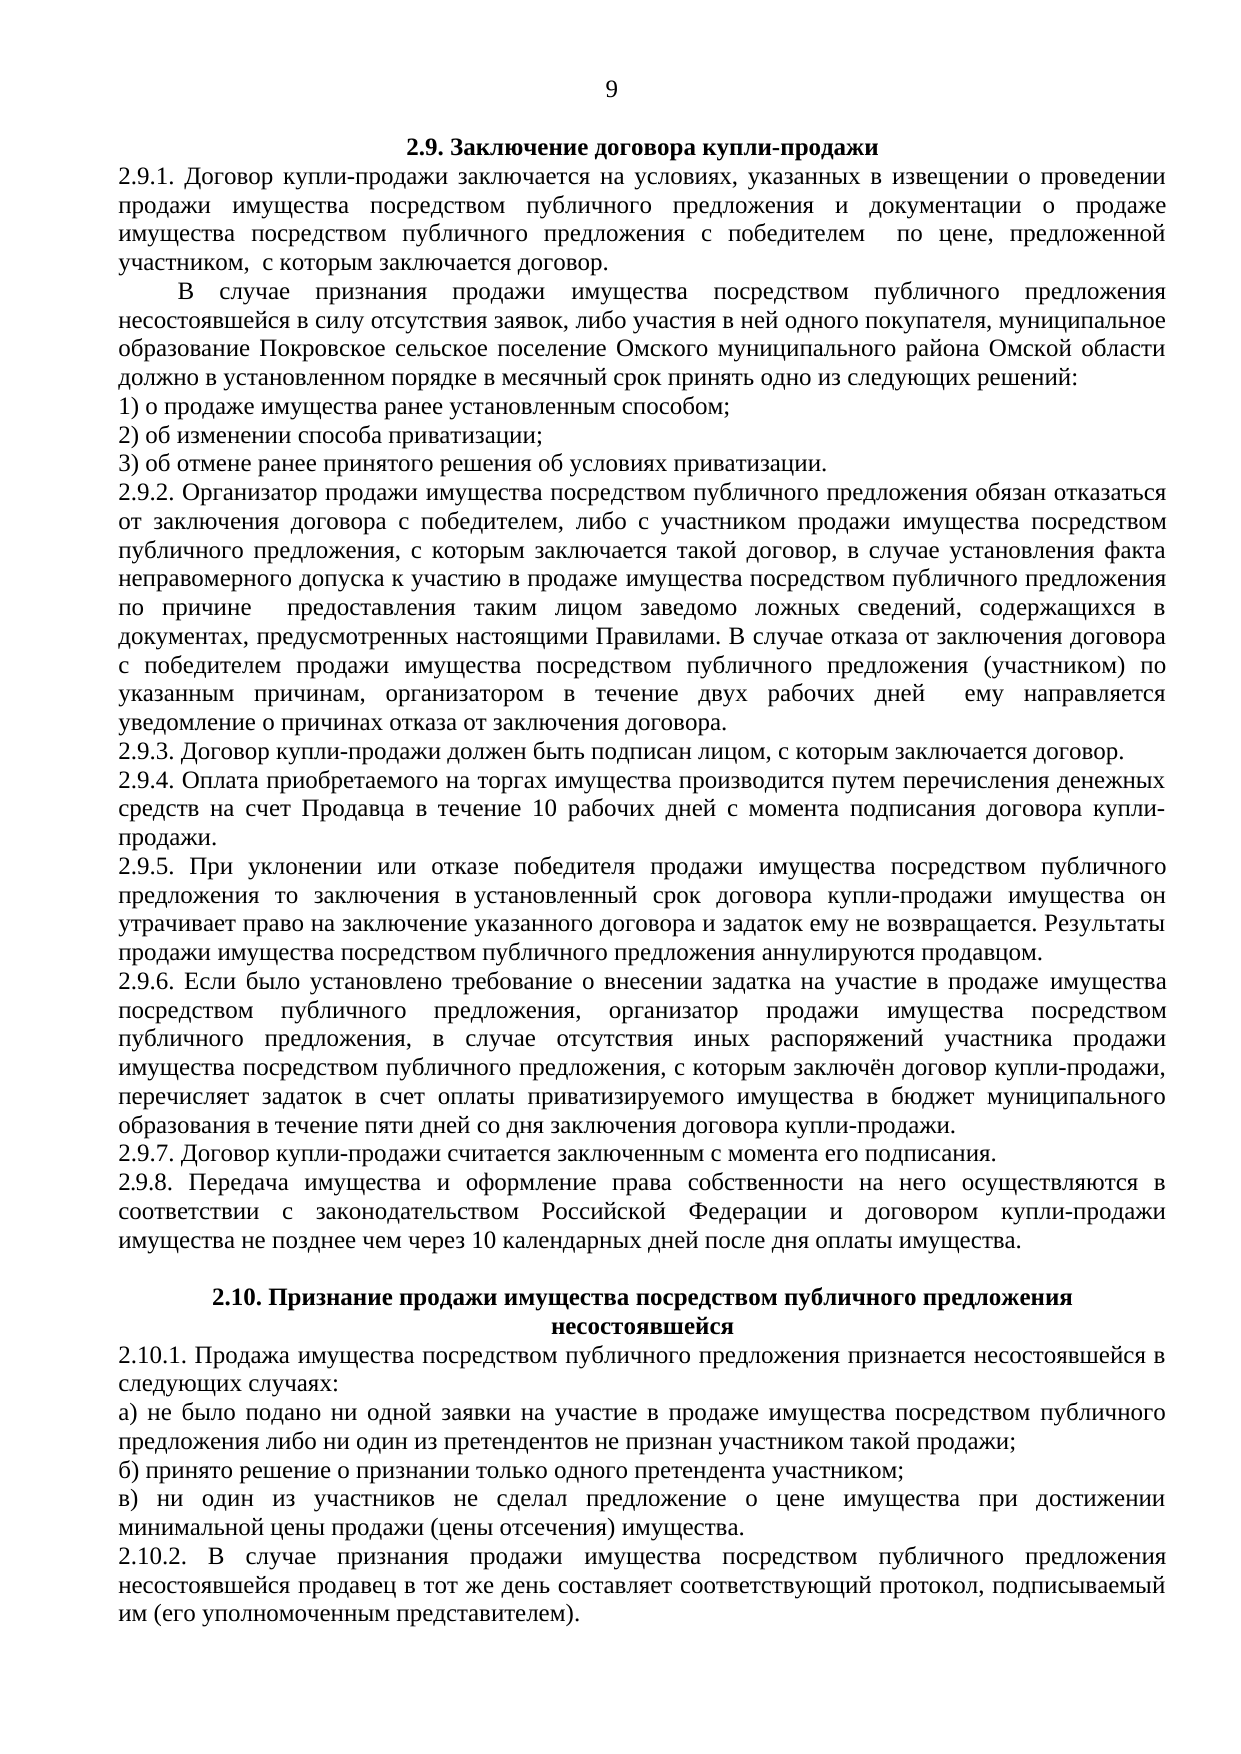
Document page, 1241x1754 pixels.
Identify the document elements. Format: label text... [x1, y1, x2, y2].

text 3) об отмене ранее принятого решения об условиях приватизации. [118, 448, 1167, 477]
text 2.9.1. Договор купли-продажи заключается на условиях, указанных в извещении о проведении продажи имущества посредством публичного предложения и документации о продаже имущества посредством публичного предложения с победителем по цене, предложенной участником, с которым заключается договор. [118, 161, 1167, 276]
text В случае признания продажи имущества посредством публичного предложения несостоявшейся в силу отсутствия заявок, либо участия в ней одного покупателя, муниципальное образование Покровское сельское поселение Омского муниципального района Омской области должно в установленном порядке в месячный срок принять одно из следующих решений: [118, 276, 1167, 391]
text 2.9.7. Договор купли-продажи считается заключенным с момента его подписания. [118, 1138, 1167, 1167]
text 2.10. Признание продажи имущества посредством публичного предложения несостоявшейся [118, 1282, 1167, 1340]
text в) ни один из участников не сделал предложение о цене имущества при достижении минимальной цены продажи (цены отсечения) имущества. [118, 1483, 1167, 1541]
text 2) об изменении способа приватизации; [118, 420, 1167, 448]
text 2.10.1. Продажа имущества посредством публичного предложения признается несостоявшейся в следующих случаях: [118, 1340, 1167, 1397]
text 2.9.4. Оплата приобретаемого на торгах имущества производится путем перечисления денежных средств на счет Продавца в течение 10 рабочих дней с момента подписания договора купли-продажи. [118, 765, 1167, 851]
text 1) о продаже имущества ранее установленным способом; [118, 391, 1167, 420]
text 2.10.2. В случае признания продажи имущества посредством публичного предложения несостоявшейся продавец в тот же день составляет соответствующий протокол, подписываемый им (его уполномоченным представителем). [118, 1541, 1167, 1627]
text 2.9.6. Если было установлено требование о внесении задатка на участие в продаже имущества посредством публичного предложения, организатор продажи имущества посредством публичного предложения, в случае отсутствия иных распоряжений участника продажи имущества посредством публичного предложения, с которым заключён договор купли-продажи, перечисляет задаток в счет оплаты приватизируемого имущества в бюджет муниципального образования в течение пяти дней со дня заключения договора купли-продажи. [118, 966, 1167, 1138]
text б) принято решение о признании только одного претендента участником; [118, 1455, 1167, 1483]
text 2.9.2. Организатор продажи имущества посредством публичного предложения обязан отказаться от заключения договора с победителем, либо с участником продажи имущества посредством публичного предложения, с которым заключается такой договор, в случае установления факта неправомерного допуска к участию в продаже имущества посредством публичного предложения по причине предоставления таким лицом заведомо ложных сведений, содержащихся в документах, предусмотренных настоящими Правилами. В случае отказа от заключения договора с победителем продажи имущества посредством публичного предложения (участником) по указанным причинам, организатором в течение двух рабочих дней ему направляется уведомление о причинах отказа от заключения договора. [118, 477, 1167, 736]
text 2.9.3. Договор купли-продажи должен быть подписан лицом, с которым заключается договор. [118, 736, 1167, 765]
text 2.9.8. Передача имущества и оформление права собственности на него осуществляются в соответствии с законодательством Российской Федерации и договором купли-продажи имущества не позднее чем через 10 календарных дней после дня оплаты имущества. [118, 1167, 1167, 1253]
text 2.9. Заключение договора купли-продажи [118, 132, 1167, 161]
text 2.9.5. При уклонении или отказе победителя продажи имущества посредством публичного предложения то заключения в установленный срок договора купли-продажи имущества он утрачивает право на заключение указанного договора и задаток ему не возвращается. Результаты продажи имущества посредством публичного предложения аннулируются продавцом. [118, 851, 1167, 966]
text а) не было подано ни одной заявки на участие в продаже имущества посредством публичного предложения либо ни один из претендентов не признан участником такой продажи; [118, 1397, 1167, 1455]
